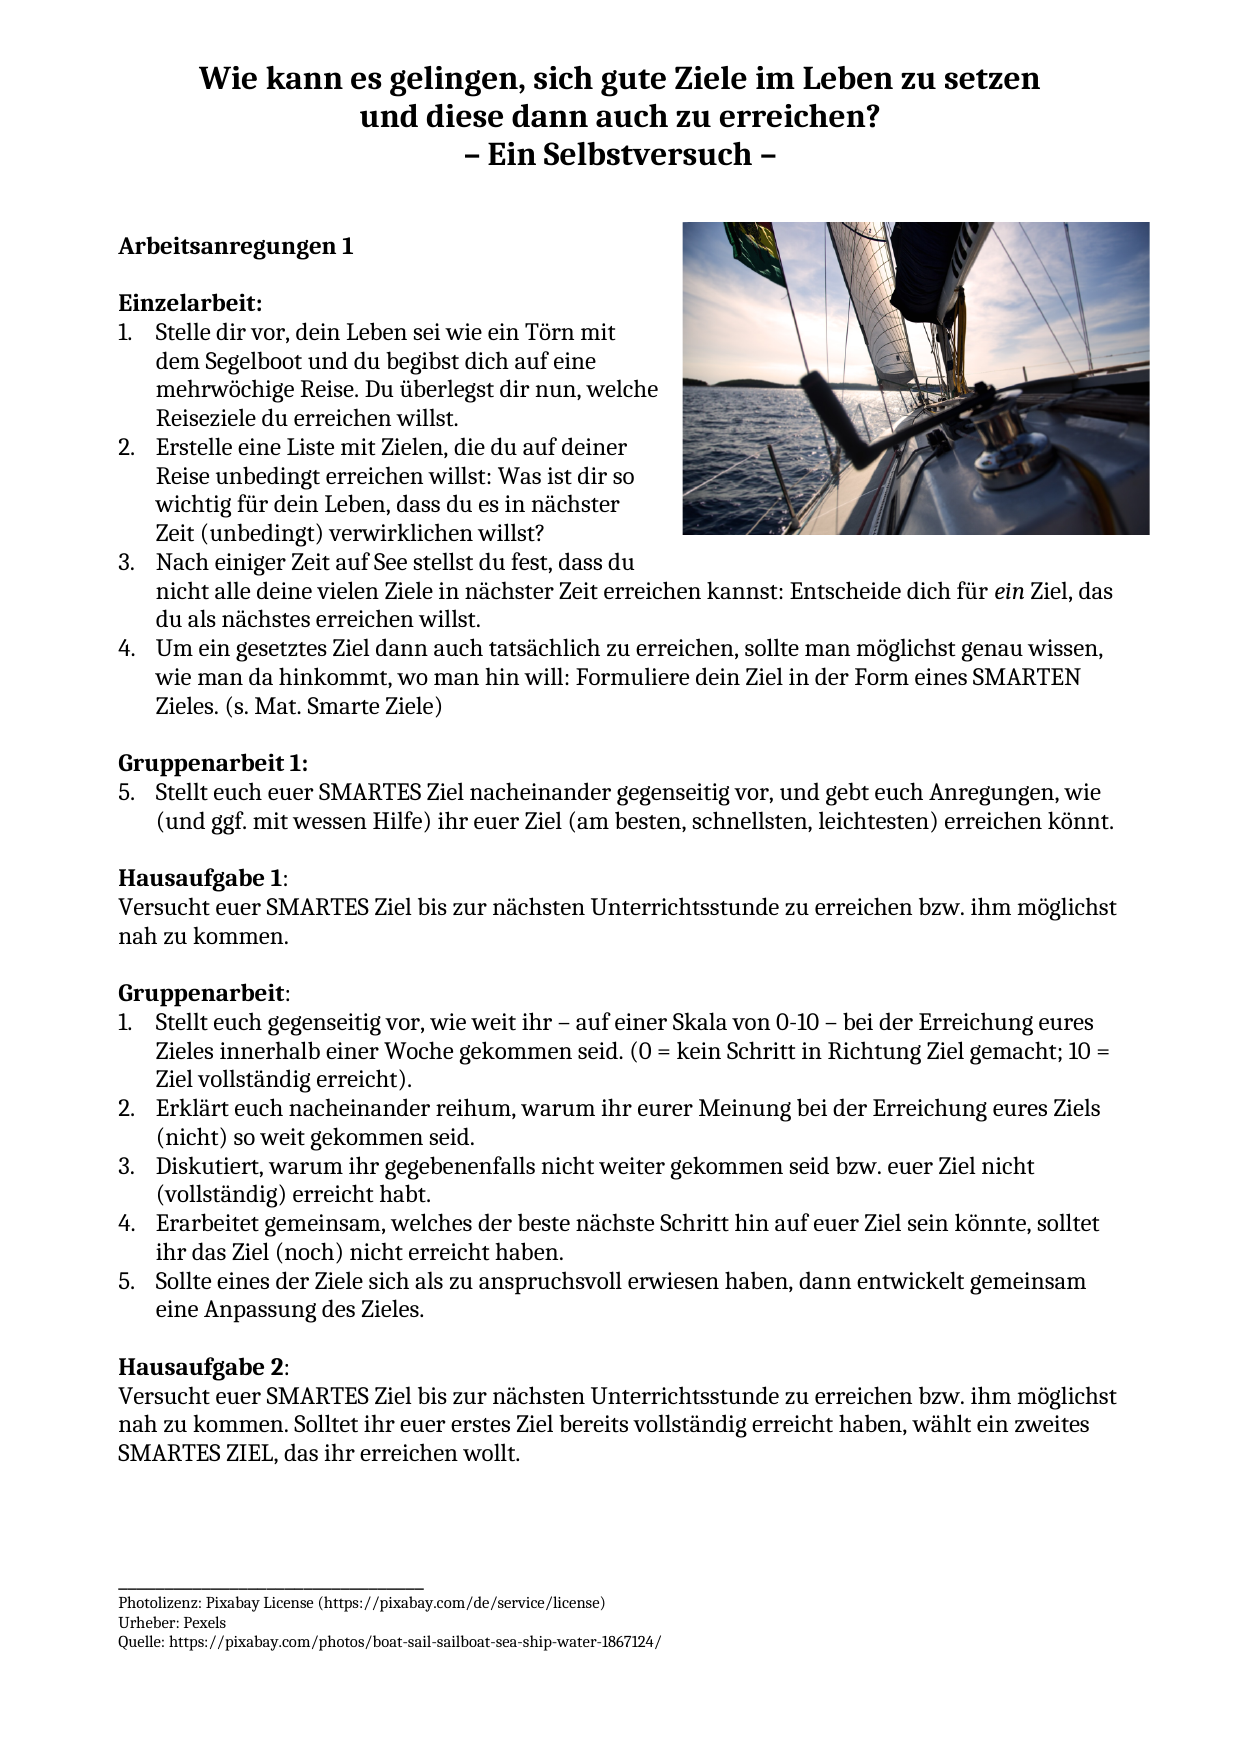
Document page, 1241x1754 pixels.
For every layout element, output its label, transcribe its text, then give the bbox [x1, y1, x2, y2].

list Erarbeitet gemeinsam, welches der beste nächste Schritt hin auf euer Ziel sein könnte, solltet ihr das Ziel (noch) nicht erreicht haben. [118, 1209, 1122, 1267]
text – Ein Selbstversuch – [118, 136, 1122, 174]
list Stellt euch euer SMARTES Ziel nacheinander gegenseitig vor, und gebt euch Anregungen, wie (und ggf. mit wessen Hilfe) ihr euer Ziel (am besten, schnellsten, leichtesten) erreichen könnt. [118, 778, 1122, 835]
text Versucht euer SMARTES Ziel bis zur nächsten Unterrichtsstunde zu erreichen bzw. ihm möglichst nah zu kommen. [118, 893, 1122, 950]
text Hausaufgabe 2: [118, 1353, 1122, 1382]
list Stelle dir vor, dein Leben sei wie ein Törn mit dem Segelboot und du begibst dich auf eine mehrwöchige Reise. Du überlegst dir nun, welche Reiseziele du erreichen willst. [118, 318, 682, 433]
text Einzelarbeit: [118, 289, 682, 318]
list Erklärt euch nacheinander reihum, warum ihr eurer Meinung bei der Erreichung eures Ziels (nicht) so weit gekommen seid. [118, 1094, 1122, 1152]
picture [682, 222, 1150, 535]
text Gruppenarbeit: [118, 979, 1122, 1008]
list Nach einiger Zeit auf See stellst du fest, dass du nicht alle deine vielen Ziele in nächster Zeit erreichen kannst: Entscheide dich für ein Ziel, das du als nächstes erreichen willst. [118, 548, 1122, 634]
list Um ein gesetztes Ziel dann auch tatsächlich zu erreichen, sollte man möglichst genau wissen, wie man da hinkommt, wo man hin will: Formuliere dein Ziel in der Form eines SMARTEN Zieles. (s. Mat. Smarte Ziele) [118, 634, 1122, 720]
list Erstelle eine Liste mit Zielen, die du auf deiner Reise unbedingt erreichen willst: Was ist dir so wichtig für dein Leben, dass du es in nächster Zeit (unbedingt) verwirklichen willst? [118, 433, 1122, 548]
list Stellt euch gegenseitig vor, wie weit ihr – auf einer Skala von 0-10 – bei der Erreichung eures Zieles innerhalb einer Woche gekommen seid. (0 = kein Schritt in Richtung Ziel gemacht; 10 = Ziel vollständig erreicht). [118, 1008, 1122, 1094]
text Hausaufgabe 1: [118, 864, 1122, 893]
list Diskutiert, warum ihr gegebenenfalls nicht weiter gekommen seid bzw. euer Ziel nicht (vollständig) erreicht habt. [118, 1152, 1122, 1209]
text und diese dann auch zu erreichen? [118, 97, 1122, 136]
list Sollte eines der Ziele sich als zu anspruchsvoll erwiesen haben, dann entwickelt gemeinsam eine Anpassung des Zieles. [118, 1267, 1122, 1324]
text Gruppenarbeit 1: [118, 749, 1122, 778]
text Arbeitsanregungen 1 [118, 232, 682, 260]
text Versucht euer SMARTES Ziel bis zur nächsten Unterrichtsstunde zu erreichen bzw. ihm möglichst nah zu kommen. Solltet ihr euer erstes Ziel bereits vollständig erreicht haben, wählt ein zweites SMARTES ZIEL, das ihr erreichen wollt. [118, 1382, 1122, 1468]
text Wie kann es gelingen, sich gute Ziele im Leben zu setzen [118, 59, 1122, 97]
